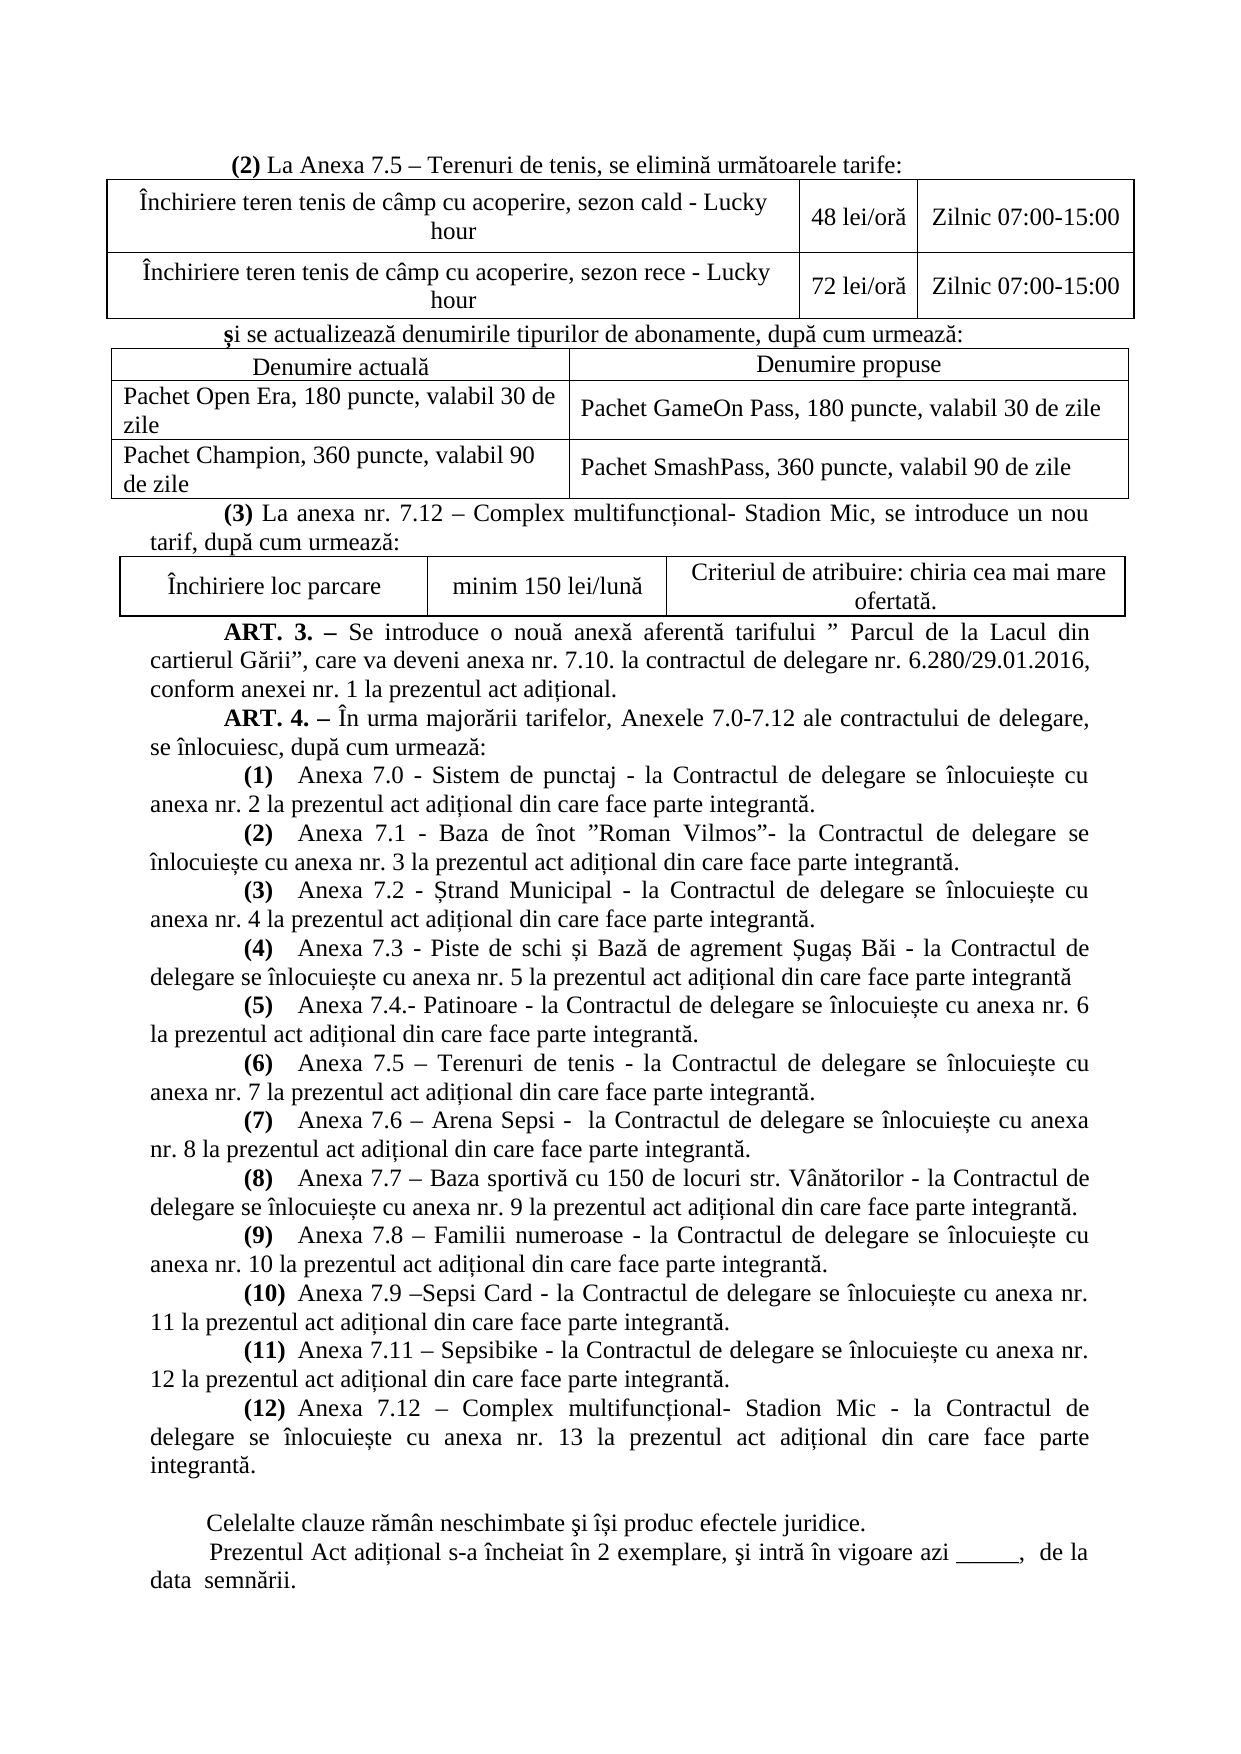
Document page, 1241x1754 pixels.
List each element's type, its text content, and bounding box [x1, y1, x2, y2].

table_header Închiriere loc parcare [121, 557, 427, 614]
list Anexa 7.8 – Familii numeroase - la Contractul de delegare se înlocuiește cu anexa nr. 10 la prezentul act adițional din care face parte integrantă. [150, 1220, 1090, 1278]
table_cell Pachet GameOn Pass, 180 puncte, valabil 30 de zile [570, 381, 1128, 439]
table_header Denumire propuse [570, 349, 1128, 380]
list Anexa 7.12 – Complex multifuncțional- Stadion Mic - la Contractul de delegare se înlocuiește cu anexa nr. 13 la prezentul act adițional din care face parte integrantă. [150, 1393, 1090, 1479]
table_cell Pachet SmashPass, 360 puncte, valabil 90 de zile [570, 440, 1128, 497]
list Anexa 7.1 - Baza de înot ”Roman Vilmos”- la Contractul de delegare se înlocuiește cu anexa nr. 3 la prezentul act adițional din care face parte integrantă. [150, 818, 1090, 875]
table_cell Zilnic 07:00-15:00 [918, 253, 1133, 318]
table_header Criteriul de atribuire: chiria cea mai mare ofertată. [667, 557, 1124, 614]
table_header Denumire actuală [112, 349, 569, 380]
text (3) La anexa nr. 7.12 – Complex multifuncțional- Stadion Mic, se introduce un nou tarif, după cum urmează: [150, 499, 1090, 556]
table_header minim 150 lei/lună [428, 557, 666, 614]
text ART. 3. – Se introduce o nouă anexă aferentă tarifului ” Parcul de la Lacul din cartierul Gării”, care va deveni anexa nr. 7.10. la contractul de delegare nr. 6.280/29.01.2016, conform anexei nr. 1 la prezentul act adițional. [150, 617, 1090, 703]
text și se actualizează denumirile tipurilor de abonamente, după cum urmează: [150, 319, 1090, 348]
table_header Închiriere teren tenis de câmp cu acoperire, sezon cald - Lucky hour [108, 180, 799, 252]
text ART. 4. – În urma majorării tarifelor, Anexele 7.0-7.12 ale contractului de delegare, se înlocuiesc, după cum urmează: [150, 703, 1090, 760]
list Anexa 7.2 - Ștrand Municipal - la Contractul de delegare se înlocuiește cu anexa nr. 4 la prezentul act adițional din care face parte integrantă. [150, 875, 1090, 933]
list Anexa 7.9 –Sepsi Card - la Contractul de delegare se înlocuiește cu anexa nr. 11 la prezentul act adițional din care face parte integrantă. [150, 1278, 1090, 1335]
text (2) La Anexa 7.5 – Terenuri de tenis, se elimină următoarele tarife: [225, 150, 1090, 179]
table_cell 72 lei/oră [800, 253, 917, 318]
list Anexa 7.5 – Terenuri de tenis - la Contractul de delegare se înlocuiește cu anexa nr. 7 la prezentul act adițional din care face parte integrantă. [150, 1048, 1090, 1105]
text Celelalte clauze rămân neschimbate şi își produc efectele juridice. [150, 1508, 1090, 1537]
list Anexa 7.6 – Arena Sepsi - la Contractul de delegare se înlocuiește cu anexa nr. 8 la prezentul act adițional din care face parte integrantă. [150, 1105, 1090, 1163]
table_cell Pachet Champion, 360 puncte, valabil 90 de zile [112, 440, 569, 497]
table_cell Închiriere teren tenis de câmp cu acoperire, sezon rece - Lucky hour [108, 253, 799, 318]
list Anexa 7.3 - Piste de schi și Bază de agrement Șugaș Băi - la Contractul de delegare se înlocuiește cu anexa nr. 5 la prezentul act adițional din care face parte integrantă [150, 933, 1090, 990]
list Anexa 7.11 – Sepsibike - la Contractul de delegare se înlocuiește cu anexa nr. 12 la prezentul act adițional din care face parte integrantă. [150, 1335, 1090, 1393]
text Prezentul Act adițional s-a încheiat în 2 exemplare, şi intră în vigoare azi _____, de la data semnării. [150, 1537, 1090, 1594]
table_header Zilnic 07:00-15:00 [918, 180, 1133, 252]
list Anexa 7.0 - Sistem de punctaj - la Contractul de delegare se înlocuiește cu anexa nr. 2 la prezentul act adițional din care face parte integrantă. [150, 760, 1090, 818]
list Anexa 7.7 – Baza sportivă cu 150 de locuri str. Vânătorilor - la Contractul de delegare se înlocuiește cu anexa nr. 9 la prezentul act adițional din care face parte integrantă. [150, 1163, 1090, 1220]
table_header 48 lei/oră [800, 180, 917, 252]
list Anexa 7.4.- Patinoare - la Contractul de delegare se înlocuiește cu anexa nr. 6 la prezentul act adițional din care face parte integrantă. [150, 990, 1090, 1048]
table_cell Pachet Open Era, 180 puncte, valabil 30 de zile [112, 381, 569, 439]
